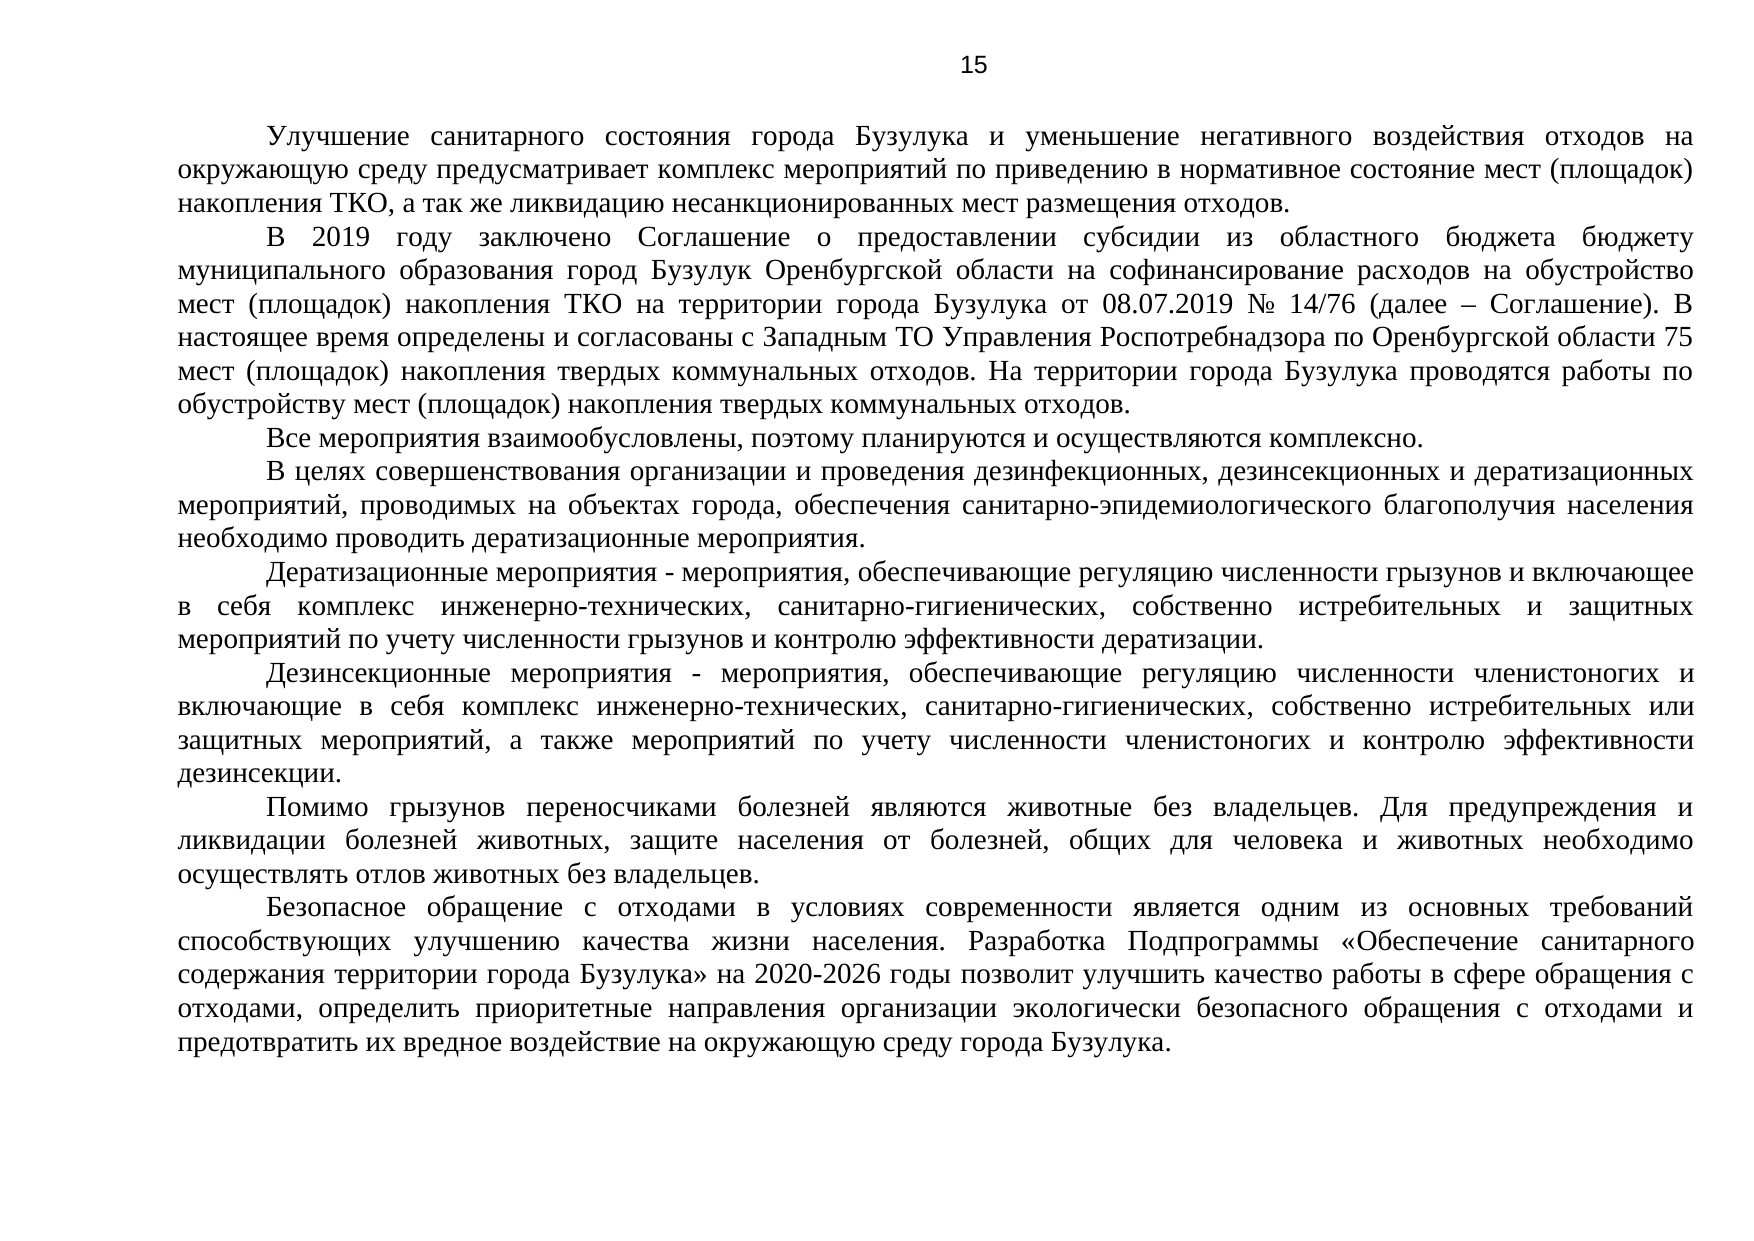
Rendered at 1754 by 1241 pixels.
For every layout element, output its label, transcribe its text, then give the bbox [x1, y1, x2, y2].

text Все мероприятия взаимообусловлены, поэтому планируются и осуществляются комплексно. [177, 420, 1695, 453]
text Помимо грызунов переносчиками болезней являются животные без владельцев. Для предупреждения и ликвидации болезней животных, защите населения от болезней, общих для человека и животных необходимо осуществлять отлов животных без владельцев. [177, 789, 1695, 889]
text В 2019 году заключено Соглашение о предоставлении субсидии из областного бюджета бюджету муниципального образования город Бузулук Оренбургской области на софинансирование расходов на обустройство мест (площадок) накопления ТКО на территории города Бузулука от 08.07.2019 № 14/76 (далее – Соглашение). В настоящее время определены и согласованы с Западным ТО Управления Роспотребнадзора по Оренбургской области 75 мест (площадок) накопления твердых коммунальных отходов. На территории города Бузулука проводятся работы по обустройству мест (площадок) накопления твердых коммунальных отходов. [177, 219, 1695, 420]
text В целях совершенствования организации и проведения дезинфекционных, дезинсекционных и дератизационных мероприятий, проводимых на объектах города, обеспечения санитарно-эпидемиологического благополучия населения необходимо проводить дератизационные мероприятия. [177, 453, 1695, 554]
text Безопасное обращение с отходами в условиях современности является одним из основных требований способствующих улучшению качества жизни населения. Разработка Подпрограммы «Обеспечение санитарного содержания территории города Бузулука» на 2020-2026 годы позволит улучшить качество работы в сфере обращения с отходами, определить приоритетные направления организации экологически безопасного обращения с отходами и предотвратить их вредное воздействие на окружающую среду города Бузулука. [177, 889, 1695, 1057]
text Улучшение санитарного состояния города Бузулука и уменьшение негативного воздействия отходов на окружающую среду предусматривает комплекс мероприятий по приведению в нормативное состояние мест (площадок) накопления ТКО, а так же ликвидацию несанкционированных мест размещения отходов. [177, 118, 1695, 219]
text Дератизационные мероприятия - мероприятия, обеспечивающие регуляцию численности грызунов и включающее в себя комплекс инженерно-технических, санитарно-гигиенических, собственно истребительных и защитных мероприятий по учету численности грызунов и контролю эффективности дератизации. [177, 554, 1695, 655]
text Дезинсекционные мероприятия - мероприятия, обеспечивающие регуляцию численности членистоногих и включающие в себя комплекс инженерно-технических, санитарно-гигиенических, собственно истребительных или защитных мероприятий, а также мероприятий по учету численности членистоногих и контролю эффективности дезинсекции. [177, 655, 1695, 789]
